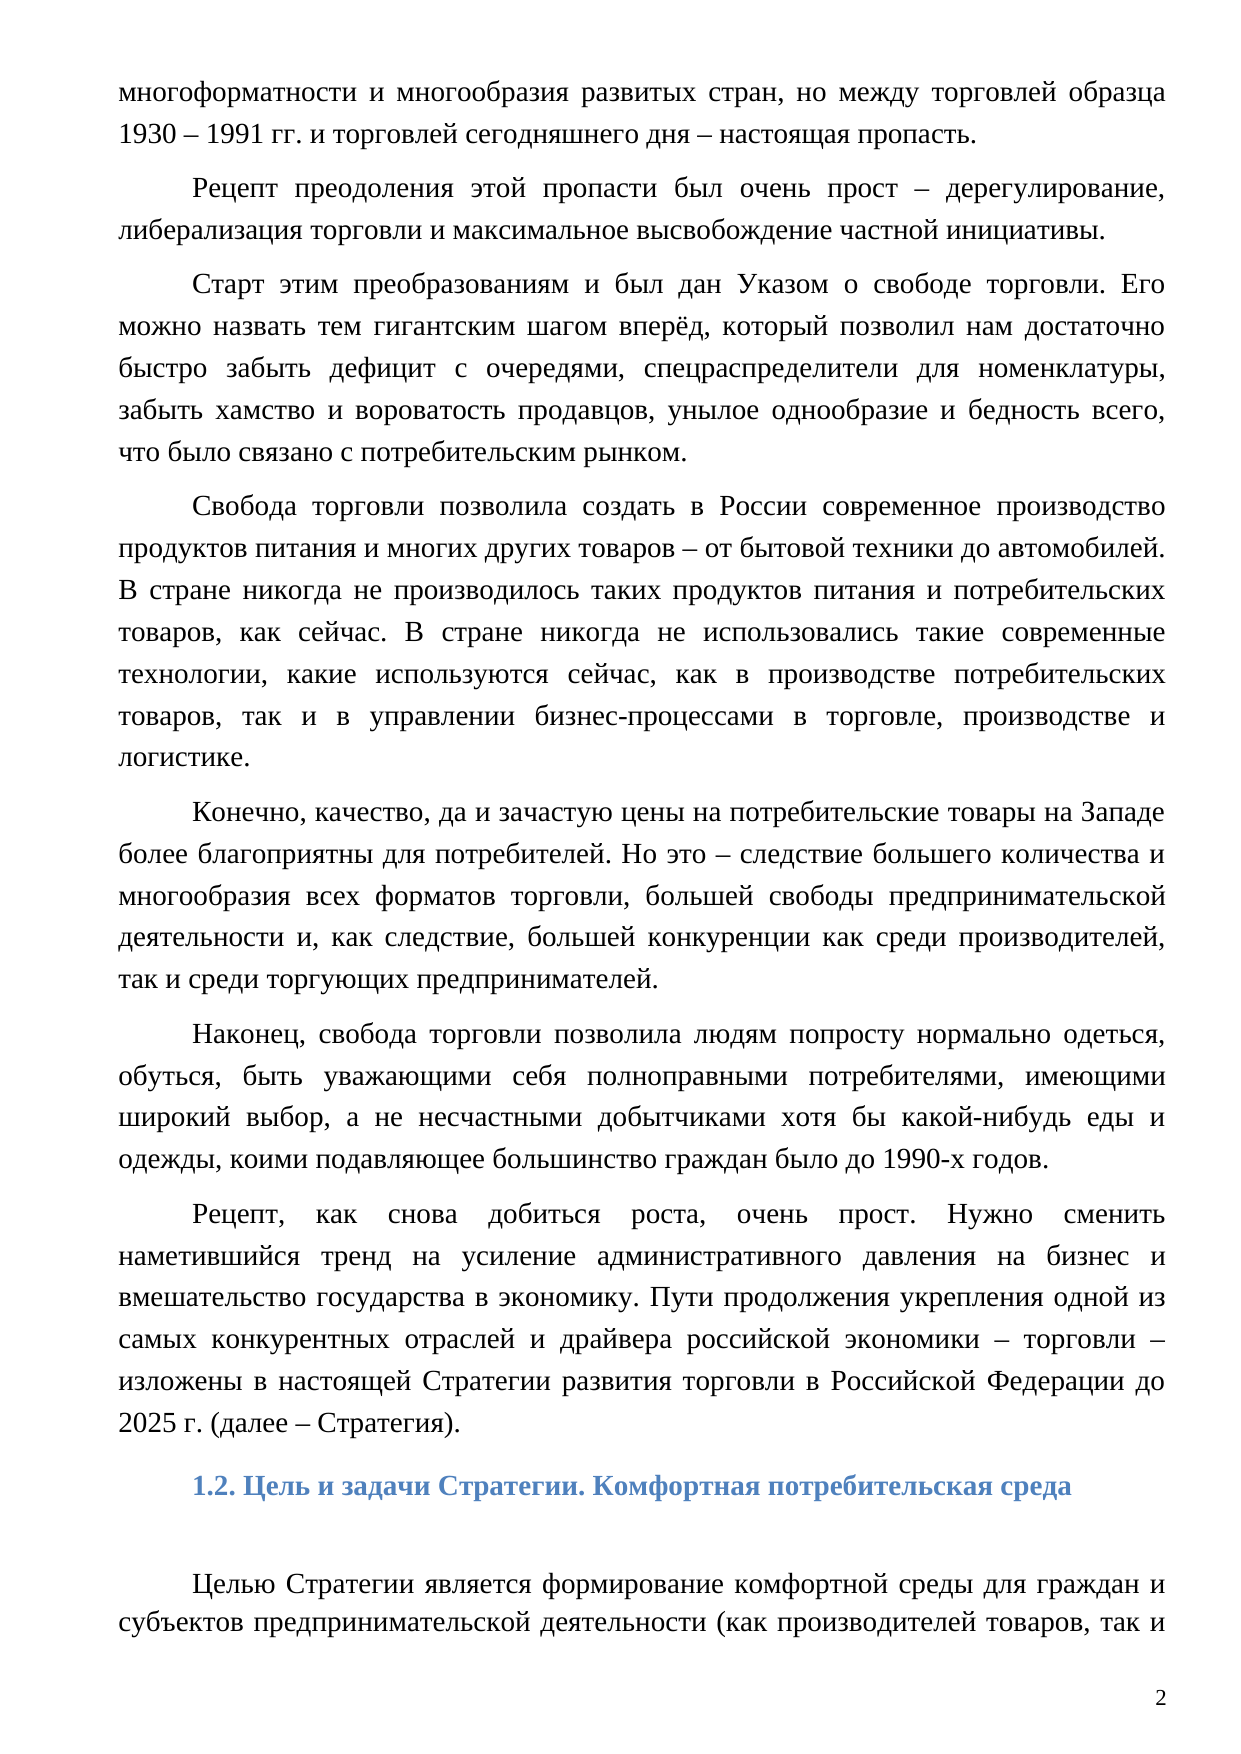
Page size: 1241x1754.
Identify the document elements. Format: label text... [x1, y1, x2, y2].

text Рецепт преодоления этой пропасти был очень прост – дерегулирование, либерализация торговли и максимальное высвобождение частной инициативы. [118, 170, 1167, 246]
text Свобода торговли позволила создать в России современное производство продуктов питания и многих других товаров – от бытовой техники до автомобилей. В стране никогда не производилось таких продуктов питания и потребительских товаров, как сейчас. В стране никогда не использовались такие современные технологии, какие используются сейчас, как в производстве потребительских товаров, так и в управлении бизнес-процессами в торговле, производстве и логистике. [118, 488, 1167, 773]
text Конечно, качество, да и зачастую цены на потребительские товары на Западе более благоприятны для потребителей. Но это – следствие большего количества и многообразия всех форматов торговли, большей свободы предпринимательской деятельности и, как следствие, большей конкуренции как среди производителей, так и среди торгующих предпринимателей. [118, 794, 1167, 995]
text Рецепт, как снова добиться роста, очень прост. Нужно сменить наметившийся тренд на усиление административного давления на бизнес и вмешательство государства в экономику. Пути продолжения укрепления одной из самых конкурентных отраслей и драйвера российской экономики – торговли – изложены в настоящей Стратегии развития торговли в Российской Федерации до 2025 г. (далее – Стратегия). [118, 1196, 1167, 1439]
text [118, 1566, 1167, 1638]
text Старт этим преобразованиям и был дан Указом о свободе торговли. Его можно назвать тем гигантским шагом вперёд, который позволил нам достаточно быстро забыть дефицит с очередями, спецраспределители для номенклатуры, забыть хамство и вороватость продавцов, унылое однообразие и бедность всего, что было связано с потребительским рынком. [118, 266, 1167, 467]
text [118, 74, 1167, 149]
subtitle 1.2. Цель и задачи Стратегии. Комфортная потребительская среда [118, 1468, 1167, 1501]
text Наконец, свобода торговли позволила людям попросту нормально одеться, обуться, быть уважающими себя полноправными потребителями, имеющими широкий выбор, а не несчастными добытчиками хотя бы какой-нибудь еды и одежды, коими подавляющее большинство граждан было до 1990-х годов. [118, 1016, 1167, 1175]
